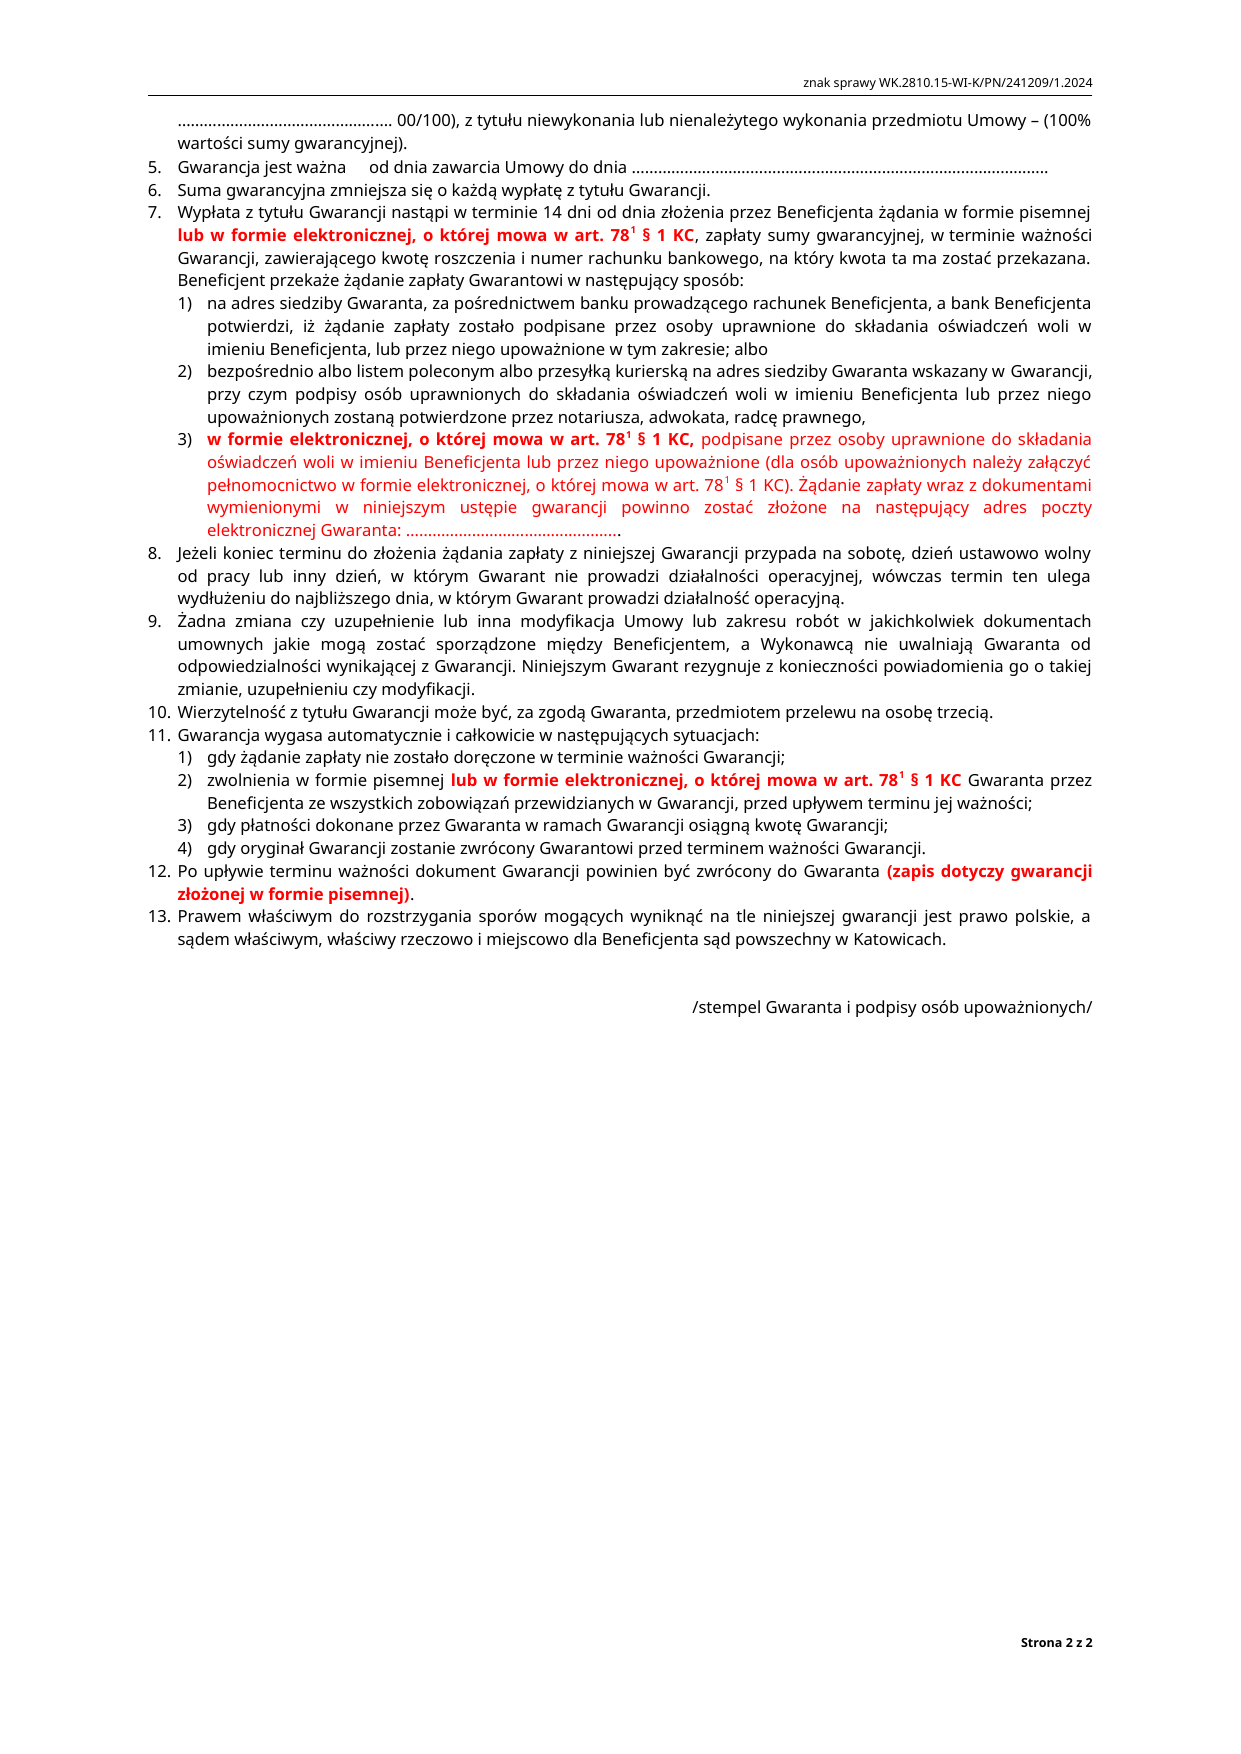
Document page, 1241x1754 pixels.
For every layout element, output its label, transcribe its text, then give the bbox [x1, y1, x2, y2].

text 10. Wierzytelność z tytułu Gwarancji może być, za zgodą Gwaranta, przedmiotem przelewu na osobę trzecią. [148, 700, 1092, 723]
text 1) na adres siedziby Gwaranta, za pośrednictwem banku prowadzącego rachunek Beneficjenta, a bank Beneficjenta potwierdzi, iż żądanie zapłaty zostało podpisane przez osoby uprawnione do składania oświadczeń woli w imieniu Beneficjenta, lub przez niego upoważnione w tym zakresie; albo [177, 292, 1092, 360]
text 1) gdy żądanie zapłaty nie zostało doręczone w terminie ważności Gwarancji; [177, 746, 1092, 768]
text 2) zwolnienia w formie pisemnej lub w formie elektronicznej, o której mowa w art. 781 § 1 KC Gwaranta przez Beneficjenta ze wszystkich zobowiązań przewidzianych w Gwarancji, przed upływem terminu jej ważności; [177, 768, 1092, 814]
text 11. Gwarancja wygasa automatycznie i całkowicie w następujących sytuacjach: [148, 723, 1092, 746]
text 5. Gwarancja jest ważna od dnia zawarcia Umowy do dnia ………………………………………………………………………………….. [148, 155, 1092, 178]
text 7. Wypłata z tytułu Gwarancji nastąpi w terminie 14 dni od dnia złożenia przez Beneficjenta żądania w formie pisemnej lub w formie elektronicznej, o której mowa w art. 781 § 1 KC, zapłaty sumy gwarancyjnej, w terminie ważności Gwarancji, zawierającego kwotę roszczenia i numer rachunku bankowego, na który kwota ta ma zostać przekazana. Beneficjent przekaże żądanie zapłaty Gwarantowi w następujący sposób: [148, 201, 1092, 292]
text 13. Prawem właściwym do rozstrzygania sporów mogących wyniknąć na tle niniejszej gwarancji jest prawo polskie, a sądem właściwym, właściwy rzeczowo i miejscowo dla Beneficjenta sąd powszechny w Katowicach. [148, 905, 1092, 950]
text 4) gdy oryginał Gwarancji zostanie zwrócony Gwarantowi przed terminem ważności Gwarancji. [177, 837, 1092, 859]
text 8. Jeżeli koniec terminu do złożenia żądania zapłaty z niniejszej Gwarancji przypada na sobotę, dzień ustawowo wolny od pracy lub inny dzień, w którym Gwarant nie prowadzi działalności operacyjnej, wówczas termin ten ulega wydłużeniu do najbliższego dnia, w którym Gwarant prowadzi działalność operacyjną. [148, 541, 1092, 609]
text 3) gdy płatności dokonane przez Gwaranta w ramach Gwarancji osiągną kwotę Gwarancji; [177, 814, 1092, 837]
text 3) w formie elektronicznej, o której mowa w art. 781 § 1 KC, podpisane przez osoby uprawnione do składania oświadczeń woli w imieniu Beneficjenta lub przez niego upoważnione (dla osób upoważnionych należy załączyć pełnomocnictwo w formie elektronicznej, o której mowa w art. 781 § 1 KC). Żądanie zapłaty wraz z dokumentami wymienionymi w niniejszym ustępie gwarancji powinno zostać złożone na następujący adres poczty elektronicznej Gwaranta: ……………………………………….... [177, 428, 1092, 541]
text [148, 109, 1092, 154]
text 2) bezpośrednio albo listem poleconym albo przesyłką kurierską na adres siedziby Gwaranta wskazany w Gwarancji, przy czym podpisy osób uprawnionych do składania oświadczeń woli w imieniu Beneficjenta lub przez niego upoważnionych zostaną potwierdzone przez notariusza, adwokata, radcę prawnego, [177, 360, 1092, 428]
text 9. Żadna zmiana czy uzupełnienie lub inna modyfikacja Umowy lub zakresu robót w jakichkolwiek dokumentach umownych jakie mogą zostać sporządzone między Beneficjentem, a Wykonawcą nie uwalniają Gwaranta od odpowiedzialności wynikającej z Gwarancji. Niniejszym Gwarant rezygnuje z konieczności powiadomienia go o takiej zmianie, uzupełnieniu czy modyfikacji. [148, 609, 1092, 700]
text 6. Suma gwarancyjna zmniejsza się o każdą wypłatę z tytułu Gwarancji. [148, 178, 1092, 201]
text 12. Po upływie terminu ważności dokument Gwarancji powinien być zwrócony do Gwaranta (zapis dotyczy gwarancji złożonej w formie pisemnej). [148, 859, 1092, 905]
text /stempel Gwaranta i podpisy osób upoważnionych/ [148, 996, 1092, 1018]
